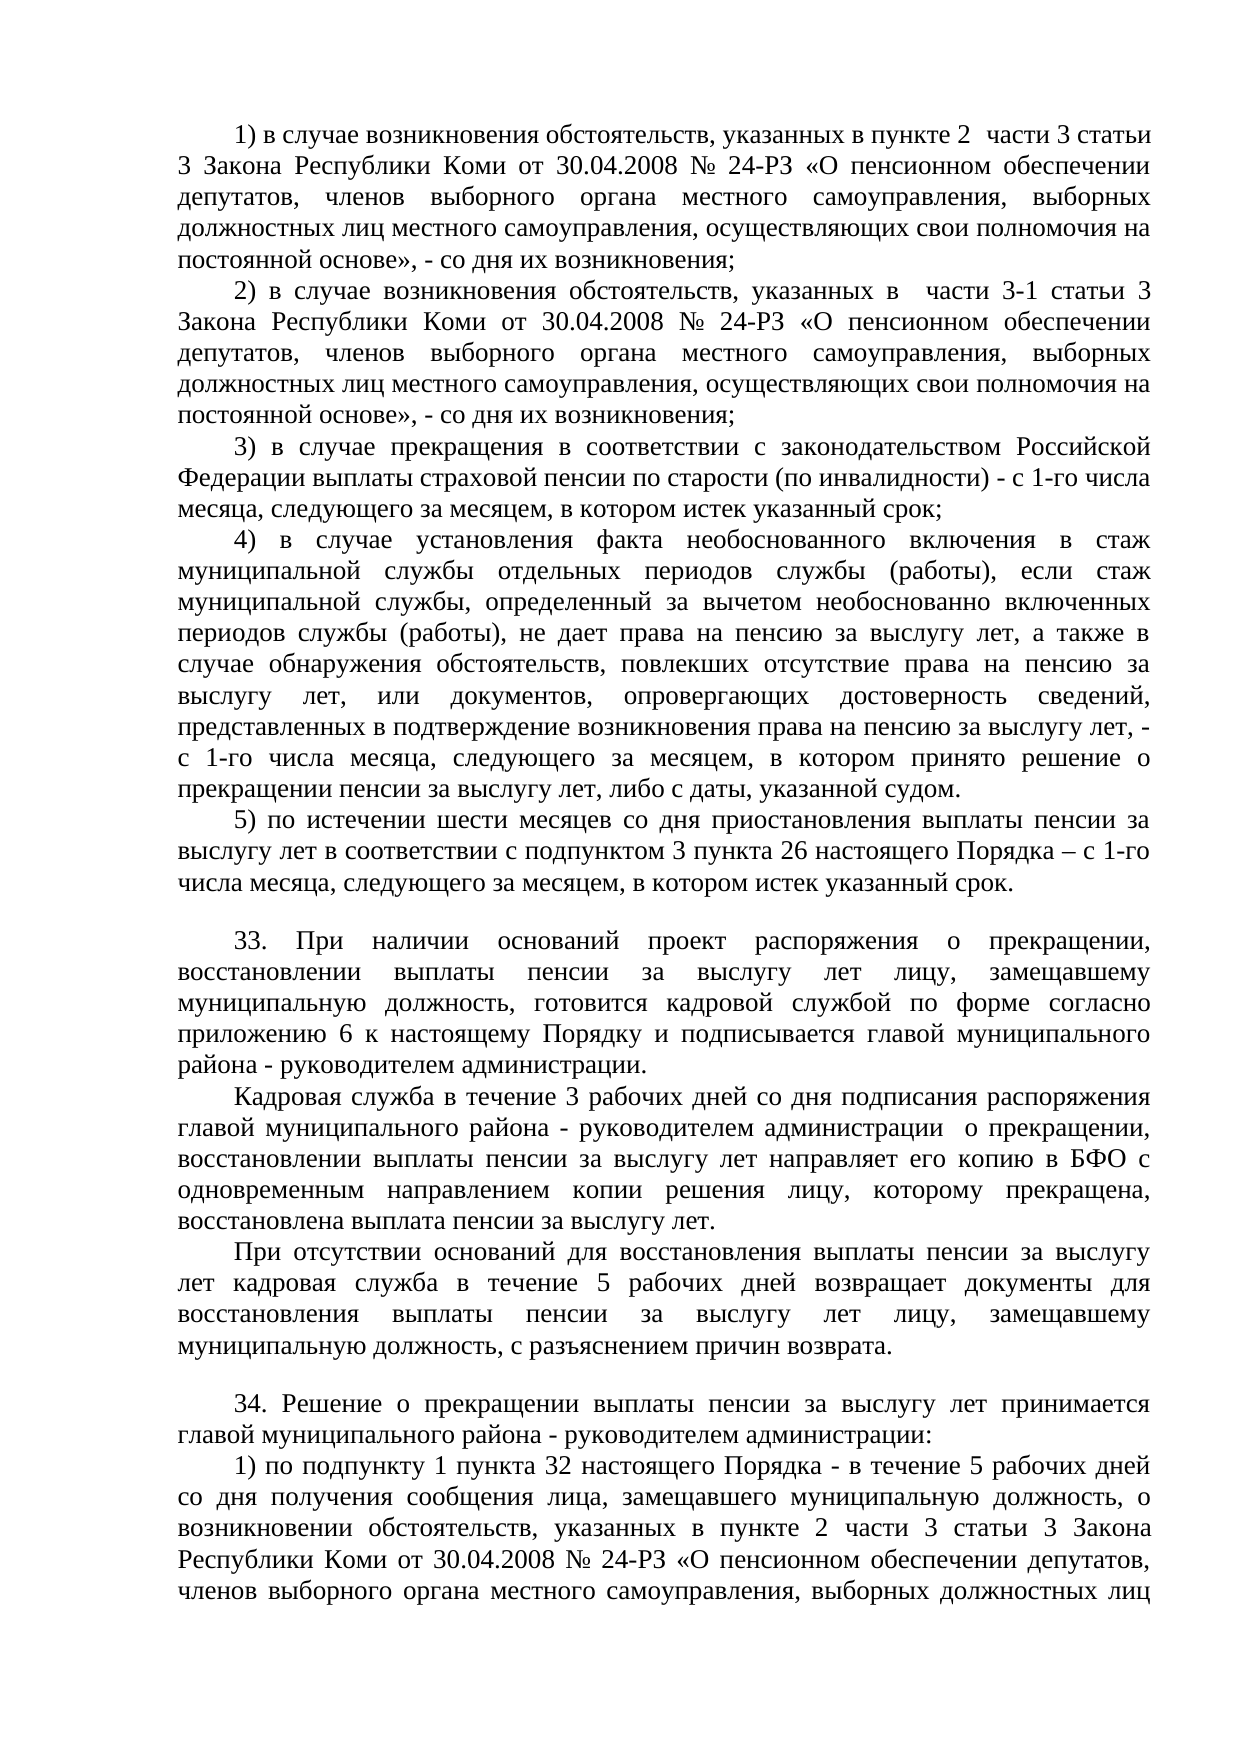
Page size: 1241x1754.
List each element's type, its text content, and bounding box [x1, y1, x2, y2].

text 2) в случае возникновения обстоятельств, указанных в части 3-1 статьи 3 Закона Республики Коми от 30.04.2008 № 24-РЗ «О пенсионном обеспечении депутатов, членов выборного органа местного самоуправления, выборных должностных лиц местного самоуправления, осуществляющих свои полномочия на постоянной основе», - со дня их возникновения; [177, 274, 1152, 429]
text 4) в случае установления факта необоснованного включения в стаж муниципальной службы отдельных периодов службы (работы), если стаж муниципальной службы, определенный за вычетом необоснованно включенных периодов службы (работы), не дает права на пенсию за выслугу лет, а также в случае обнаружения обстоятельств, повлекших отсутствие права на пенсию за выслугу лет, или документов, опровергающих достоверность сведений, представленных в подтверждение возникновения права на пенсию за выслугу лет, - с 1-го числа месяца, следующего за месяцем, в котором принято решение о прекращении пенсии за выслугу лет, либо с даты, указанной судом. [177, 523, 1152, 803]
text Кадровая служба в течение 3 рабочих дней со дня подписания распоряжения главой муниципального района - руководителем администрации о прекращении, восстановлении выплаты пенсии за выслугу лет направляет его копию в БФО с одновременным направлением копии решения лицу, которому прекращена, восстановлена выплата пенсии за выслугу лет. [177, 1079, 1152, 1235]
text 34. Решение о прекращении выплаты пенсии за выслугу лет принимается главой муниципального района - руководителем администрации: [177, 1387, 1152, 1449]
text 3) в случае прекращения в соответствии с законодательством Российской Федерации выплаты страховой пенсии по старости (по инвалидности) - с 1-го числа месяца, следующего за месяцем, в котором истек указанный срок; [177, 429, 1152, 523]
text При отсутствии оснований для восстановления выплаты пенсии за выслугу лет кадровая служба в течение 5 рабочих дней возвращает документы для восстановления выплаты пенсии за выслугу лет лицу, замещавшему муниципальную должность, с разъяснением причин возврата. [177, 1235, 1152, 1360]
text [177, 1449, 1152, 1605]
text 1) в случае возникновения обстоятельств, указанных в пункте 2 части 3 статьи 3 Закона Республики Коми от 30.04.2008 № 24-РЗ «О пенсионном обеспечении депутатов, членов выборного органа местного самоуправления, выборных должностных лиц местного самоуправления, осуществляющих свои полномочия на постоянной основе», - со дня их возникновения; [177, 118, 1152, 274]
text 5) по истечении шести месяцев со дня приостановления выплаты пенсии за выслугу лет в соответствии с подпунктом 3 пункта 26 настоящего Порядка – с 1-го числа месяца, следующего за месяцем, в котором истек указанный срок. [177, 803, 1152, 897]
text 33. При наличии оснований проект распоряжения о прекращении, восстановлении выплаты пенсии за выслугу лет лицу, замещавшему муниципальную должность, готовится кадровой службой по форме согласно приложению 6 к настоящему Порядку и подписывается главой муниципального района - руководителем администрации. [177, 924, 1152, 1079]
